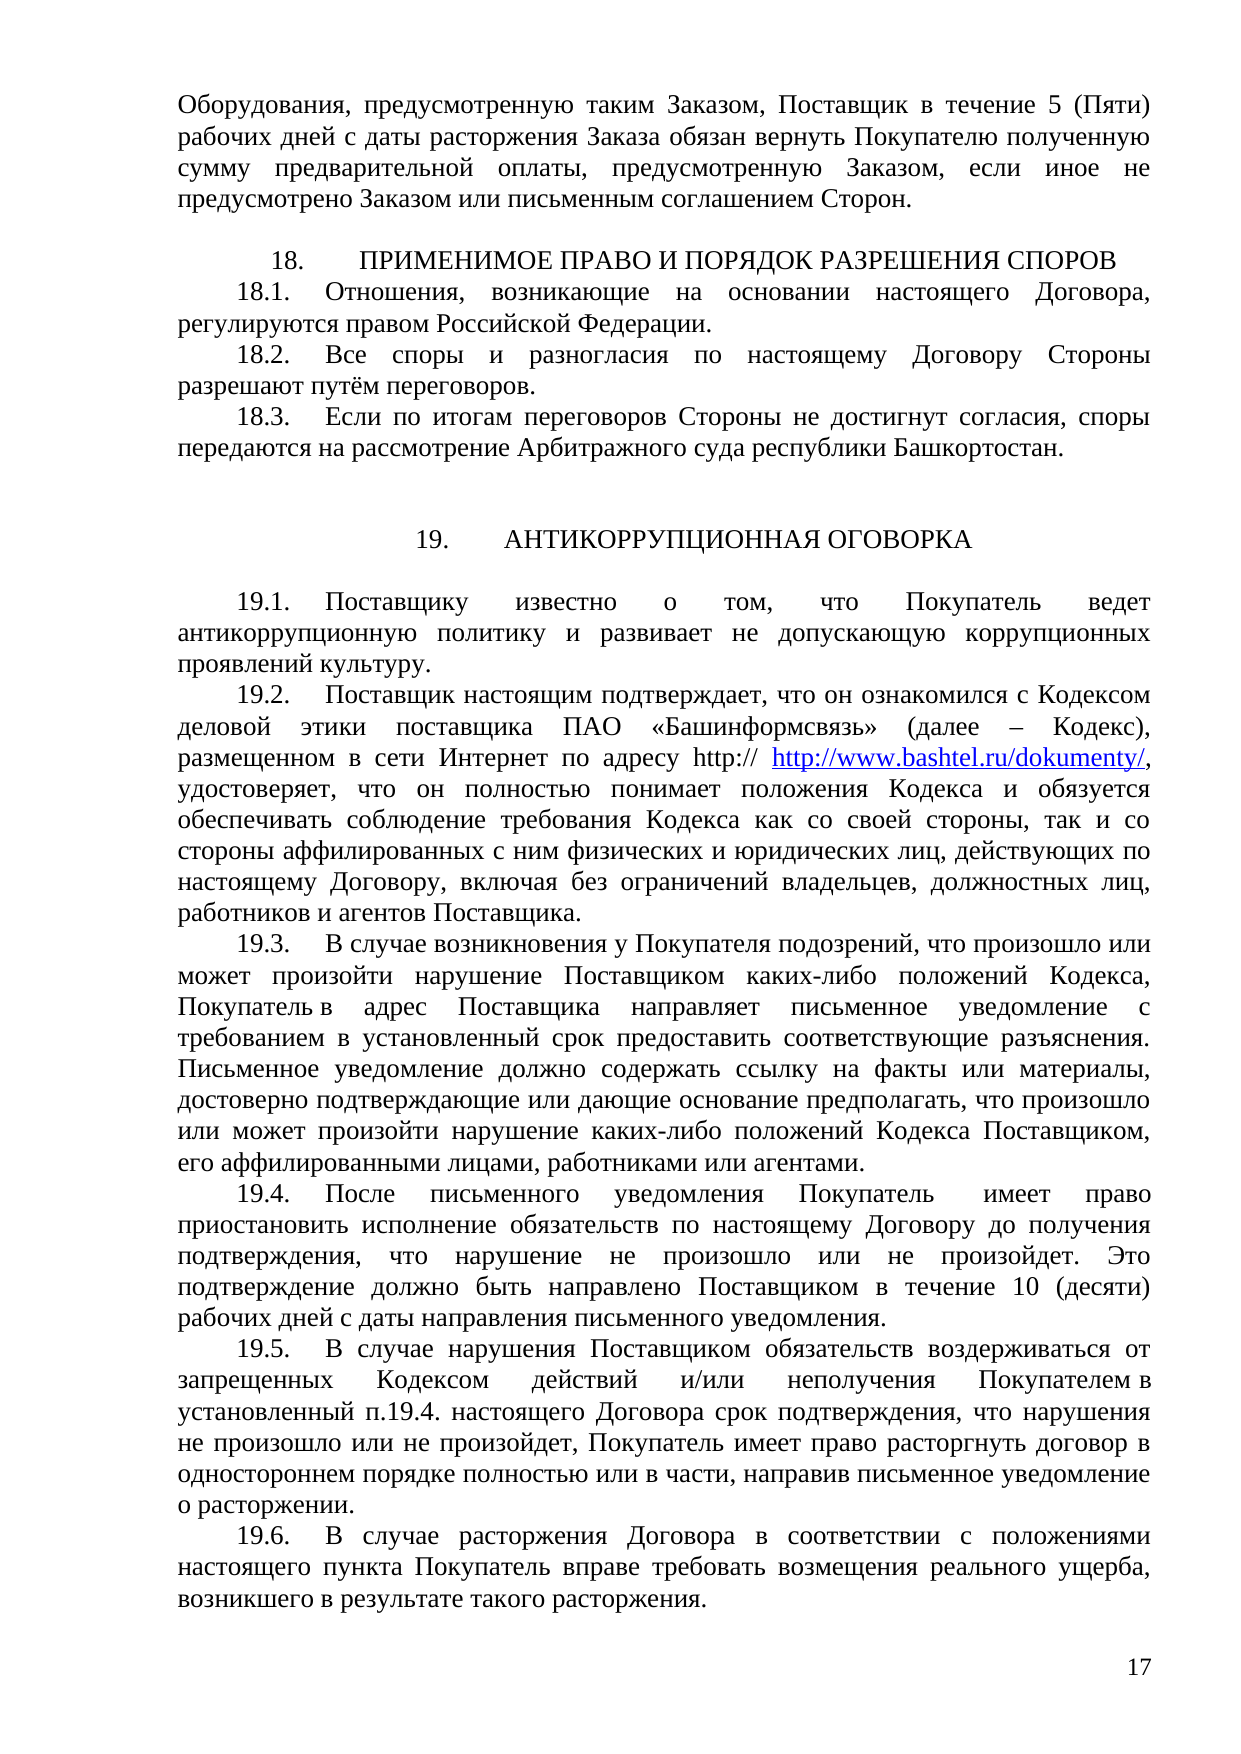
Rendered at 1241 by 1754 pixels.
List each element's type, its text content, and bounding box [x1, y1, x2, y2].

list Если по итогам переговоров Стороны не достигнут согласия, споры передаются на рассмотрение Арбитражного суда республики Башкортостан. [177, 400, 1152, 462]
list Все споры и разногласия по настоящему Договору Стороны разрешают путём переговоров. [177, 338, 1152, 400]
list В случае возникновения у Покупателя подозрений, что произошло или может произойти нарушение Поставщиком каких-либо положений Кодекса, Покупатель в адрес Поставщика направляет письменное уведомление с требованием в установленный срок предоставить соответствующие разъяснения. Письменное уведомление должно содержать ссылку на факты или материалы, достоверно подтверждающие или дающие основание предполагать, что произошло или может произойти нарушение каких-либо положений Кодекса Поставщиком, его аффилированными лицами, работниками или агентами. [177, 928, 1152, 1177]
list После письменного уведомления Покупатель имеет право приостановить исполнение обязательств по настоящему Договору до получения подтверждения, что нарушение не произошло или не произойдет. Это подтверждение должно быть направлено Поставщиком в течение 10 (десяти) рабочих дней с даты направления письменного уведомления. [177, 1177, 1152, 1332]
list Поставщику известно о том, что Покупатель ведет антикоррупционную политику и развивает не допускающую коррупционных проявлений культуру. [177, 585, 1152, 678]
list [177, 89, 1152, 213]
list ПРИМЕНИМОЕ ПРАВО И ПОРЯДОК РАЗРЕШЕНИЯ СПОРОВ [177, 244, 1152, 276]
list В случае расторжения Договора в соответствии с положениями настоящего пункта Покупатель вправе требовать возмещения реального ущерба, возникшего в результате такого расторжения. [177, 1519, 1152, 1613]
list В случае нарушения Поставщиком обязательств воздерживаться от запрещенных Кодексом действий и/или неполучения Покупателем в установленный п.19.4. настоящего Договора срок подтверждения, что нарушения не произошло или не произойдет, Покупатель имеет право расторгнуть договор в одностороннем порядке полностью или в части, направив письменное уведомление о расторжении. [177, 1332, 1152, 1519]
list Отношения, возникающие на основании настоящего Договора, регулируются правом Российской Федерации. [177, 276, 1152, 338]
list АНТИКОРРУПЦИОННАЯ ОГОВОРКА [177, 523, 1152, 554]
list Поставщик настоящим подтверждает, что он ознакомился с Кодексом деловой этики поставщика ПАО «Башинформсвязь» (далее – Кодекс), размещенном в сети Интернет по адресу http:// http://www.bashtel.ru/dokumenty/, удостоверяет, что он полностью понимает положения Кодекса и обязуется обеспечивать соблюдение требования Кодекса как со своей стороны, так и со стороны аффилированных с ним физических и юридических лиц, действующих по настоящему Договору, включая без ограничений владельцев, должностных лиц, работников и агентов Поставщика. [177, 678, 1152, 928]
